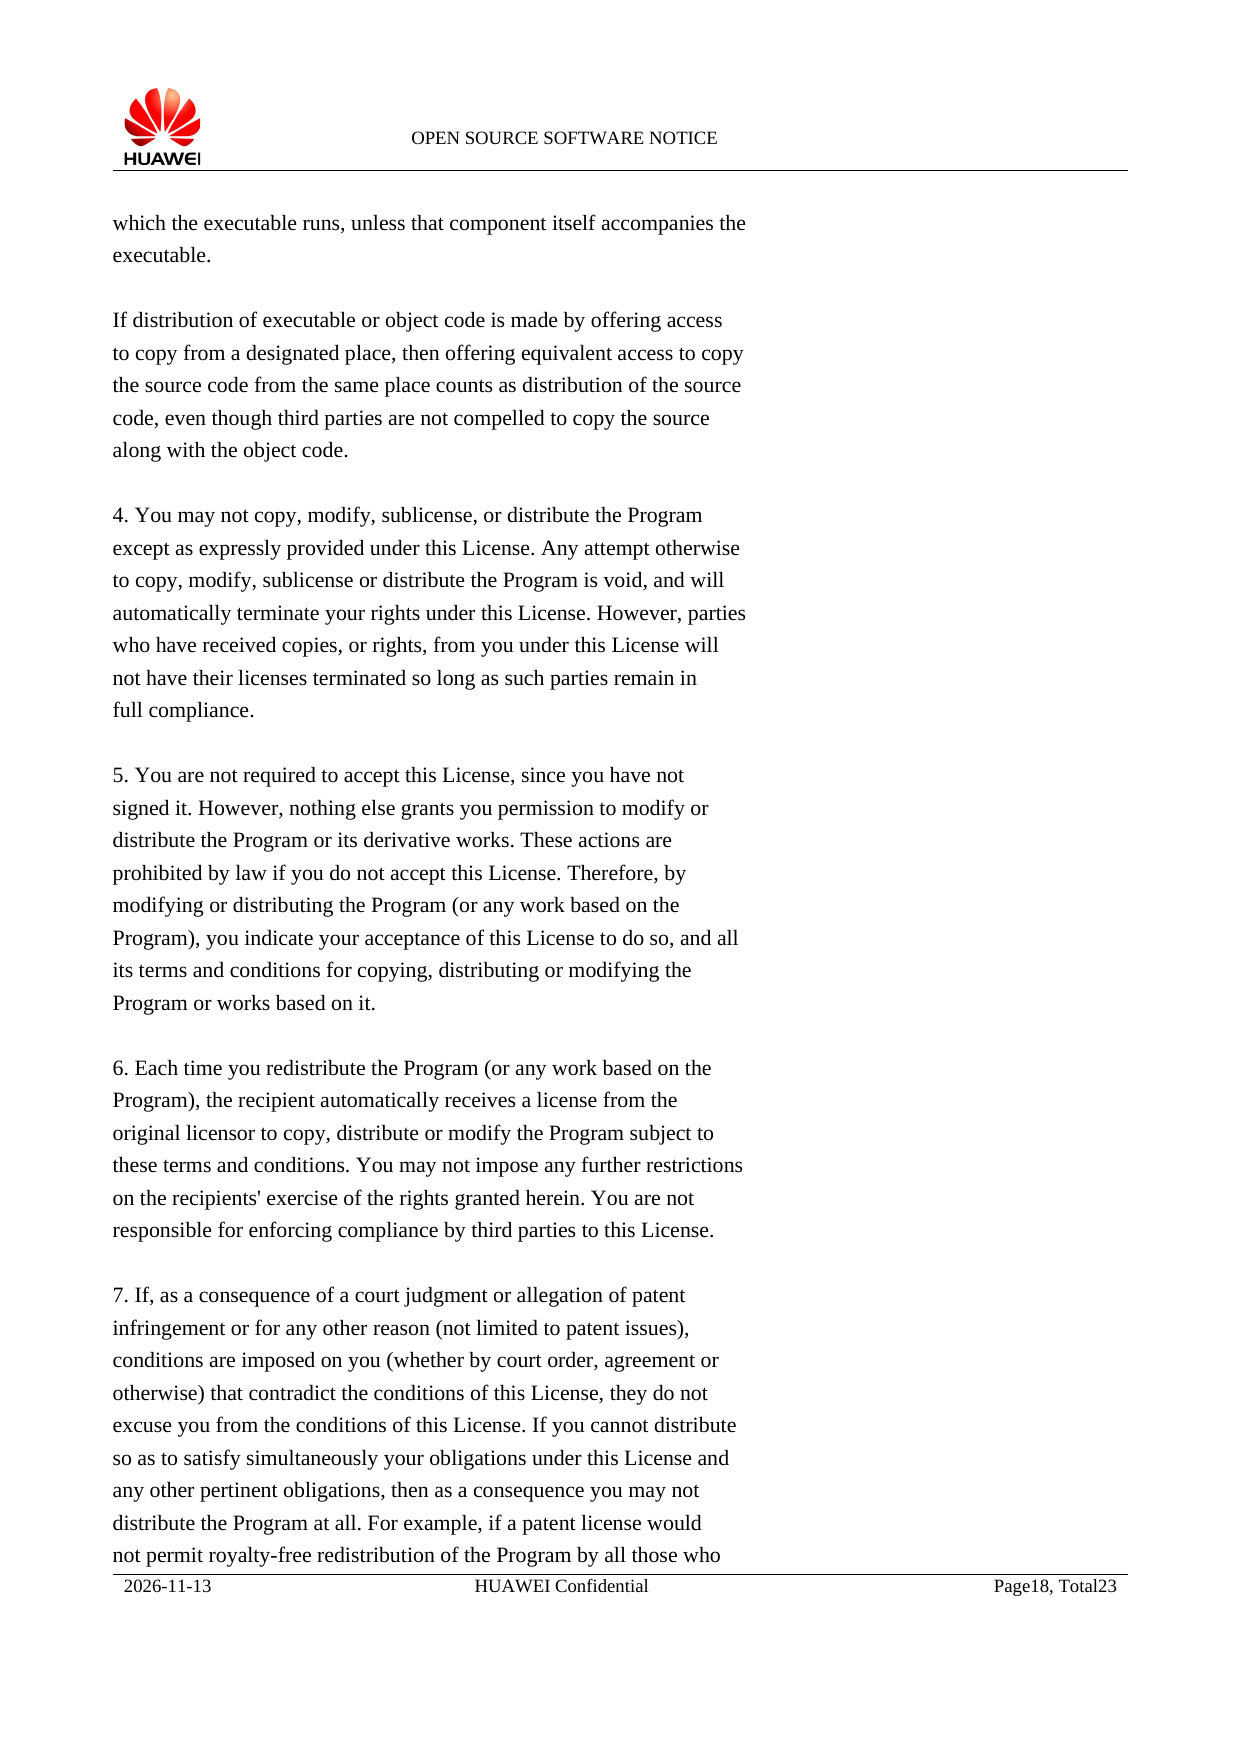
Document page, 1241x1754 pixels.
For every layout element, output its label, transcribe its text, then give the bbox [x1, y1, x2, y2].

picture [124, 88, 201, 165]
